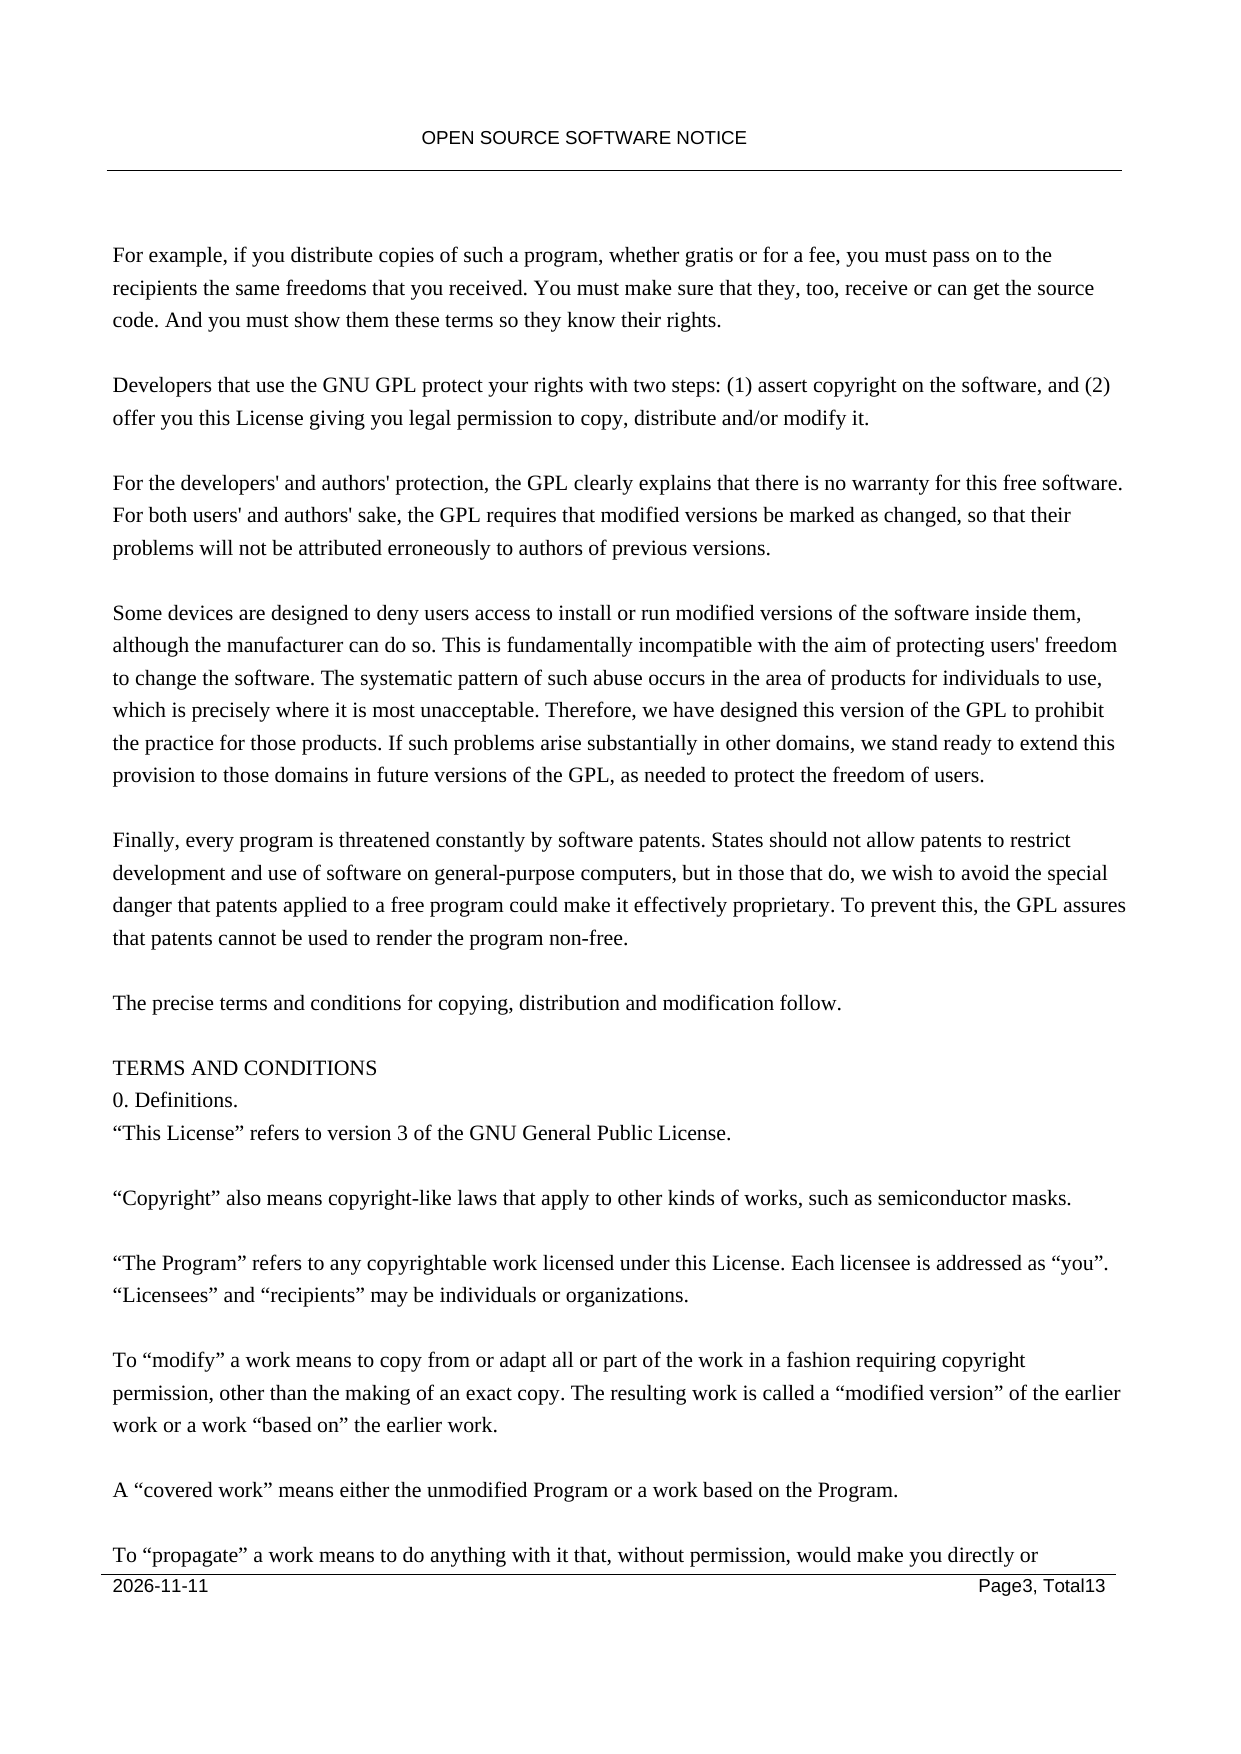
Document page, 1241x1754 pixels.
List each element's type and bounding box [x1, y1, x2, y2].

text [112, 206, 1128, 1571]
